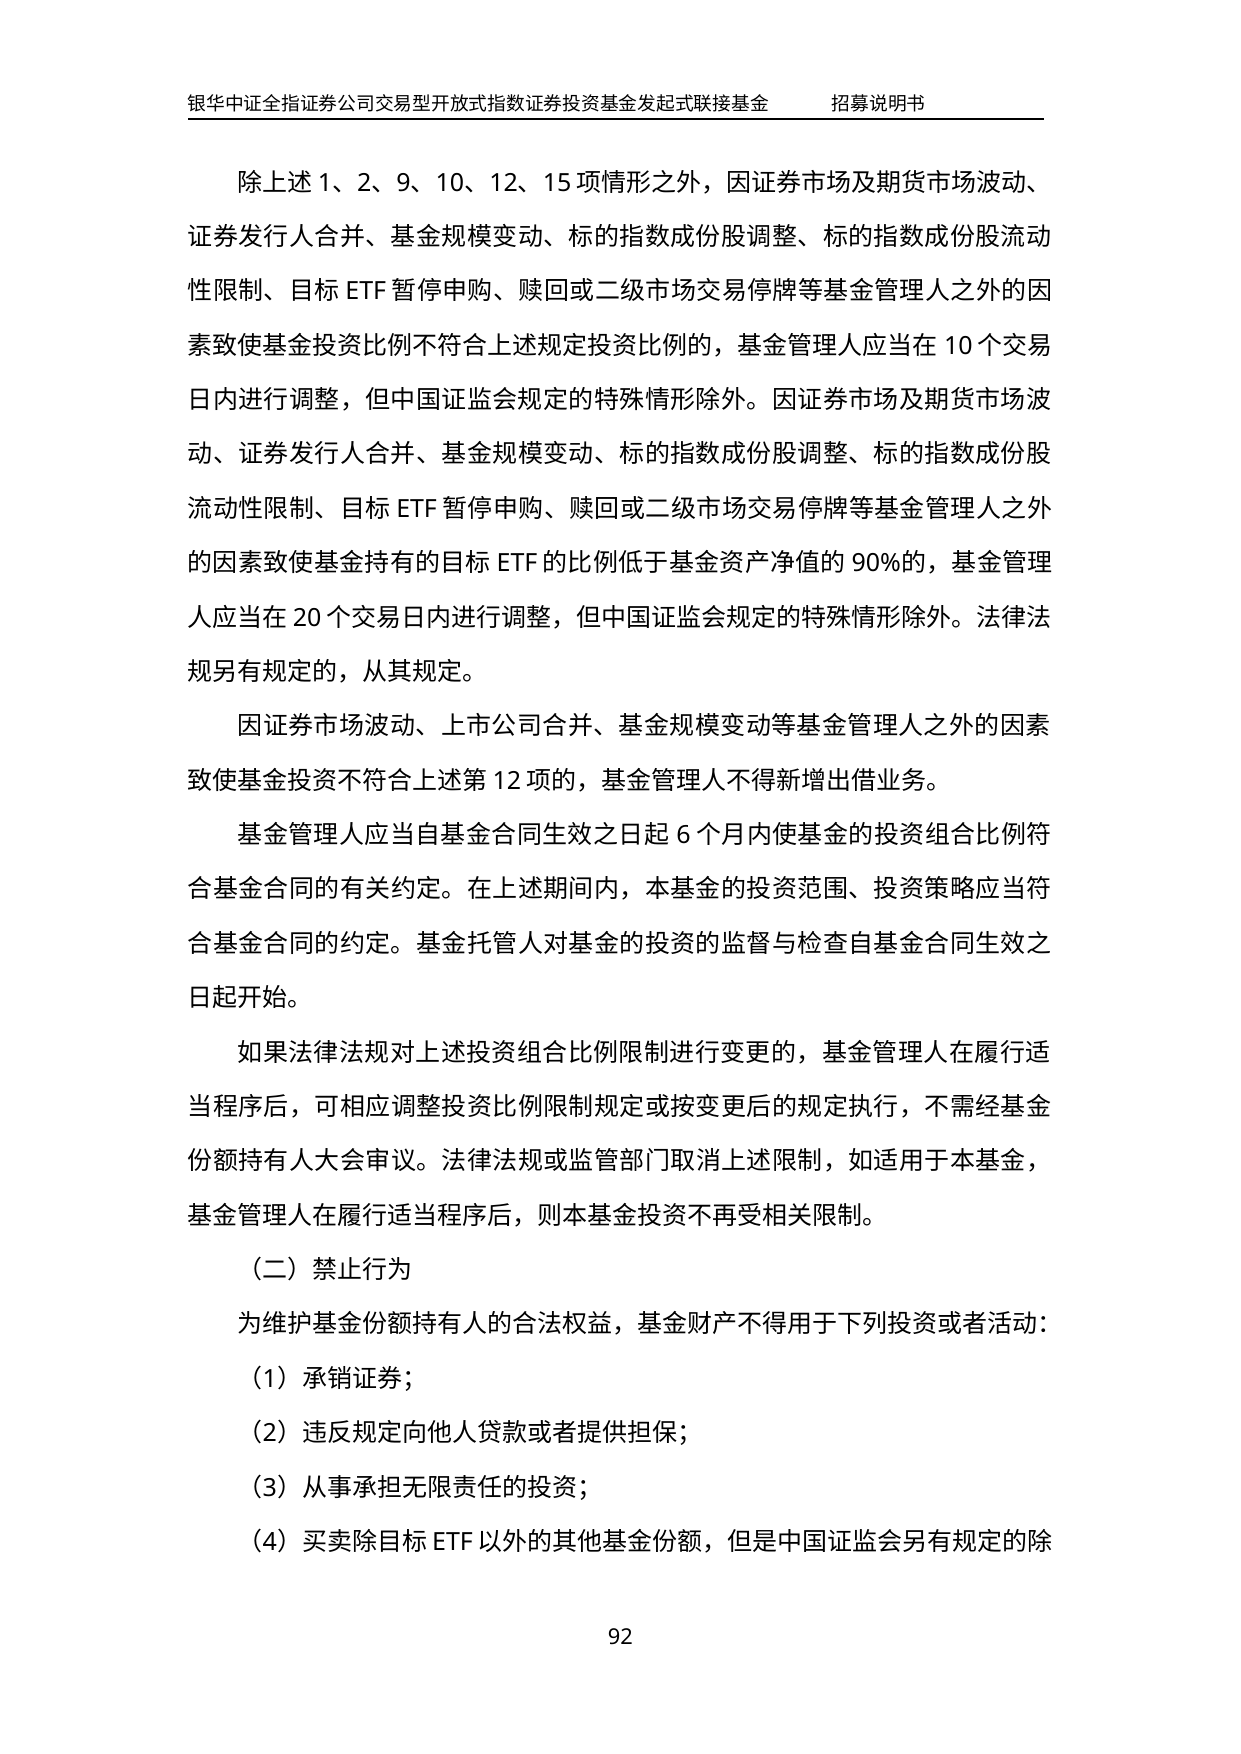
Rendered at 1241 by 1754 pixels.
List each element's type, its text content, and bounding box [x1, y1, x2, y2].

text （3）从事承担无限责任的投资； [187, 1467, 1053, 1503]
text 因证券市场波动、上市公司合并、基金规模变动等基金管理人之外的因素致使基金投资不符合上述第12项的，基金管理人不得新增出借业务。 [187, 706, 1053, 796]
text 除上述1、2、9、10、12、15项情形之外，因证券市场及期货市场波动、证券发行人合并、基金规模变动、标的指数成份股调整、标的指数成份股流动性限制、目标ETF暂停申购、赎回或二级市场交易停牌等基金管理人之外的因素致使基金投资比例不符合上述规定投资比例的，基金管理人应当在10个交易日内进行调整，但中国证监会规定的特殊情形除外。因证券市场及期货市场波动、证券发行人合并、基金规模变动、标的指数成份股调整、标的指数成份股流动性限制、目标ETF暂停申购、赎回或二级市场交易停牌等基金管理人之外的因素致使基金持有的目标ETF的比例低于基金资产净值的90%的，基金管理人应当在20个交易日内进行调整，但中国证监会规定的特殊情形除外。法律法规另有规定的，从其规定。 [187, 162, 1053, 688]
text 为维护基金份额持有人的合法权益，基金财产不得用于下列投资或者活动： [187, 1304, 1053, 1340]
text 基金管理人应当自基金合同生效之日起6个月内使基金的投资组合比例符合基金合同的有关约定。在上述期间内，本基金的投资范围、投资策略应当符合基金合同的约定。基金托管人对基金的投资的监督与检查自基金合同生效之日起开始。 [187, 814, 1053, 1014]
text （二）禁止行为 [187, 1249, 1053, 1286]
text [187, 1521, 1053, 1558]
text （2）违反规定向他人贷款或者提供担保； [187, 1413, 1053, 1449]
text （1）承销证券； [187, 1358, 1053, 1394]
text 如果法律法规对上述投资组合比例限制进行变更的，基金管理人在履行适当程序后，可相应调整投资比例限制规定或按变更后的规定执行，不需经基金份额持有人大会审议。法律法规或监管部门取消上述限制，如适用于本基金，基金管理人在履行适当程序后，则本基金投资不再受相关限制。 [187, 1032, 1053, 1231]
